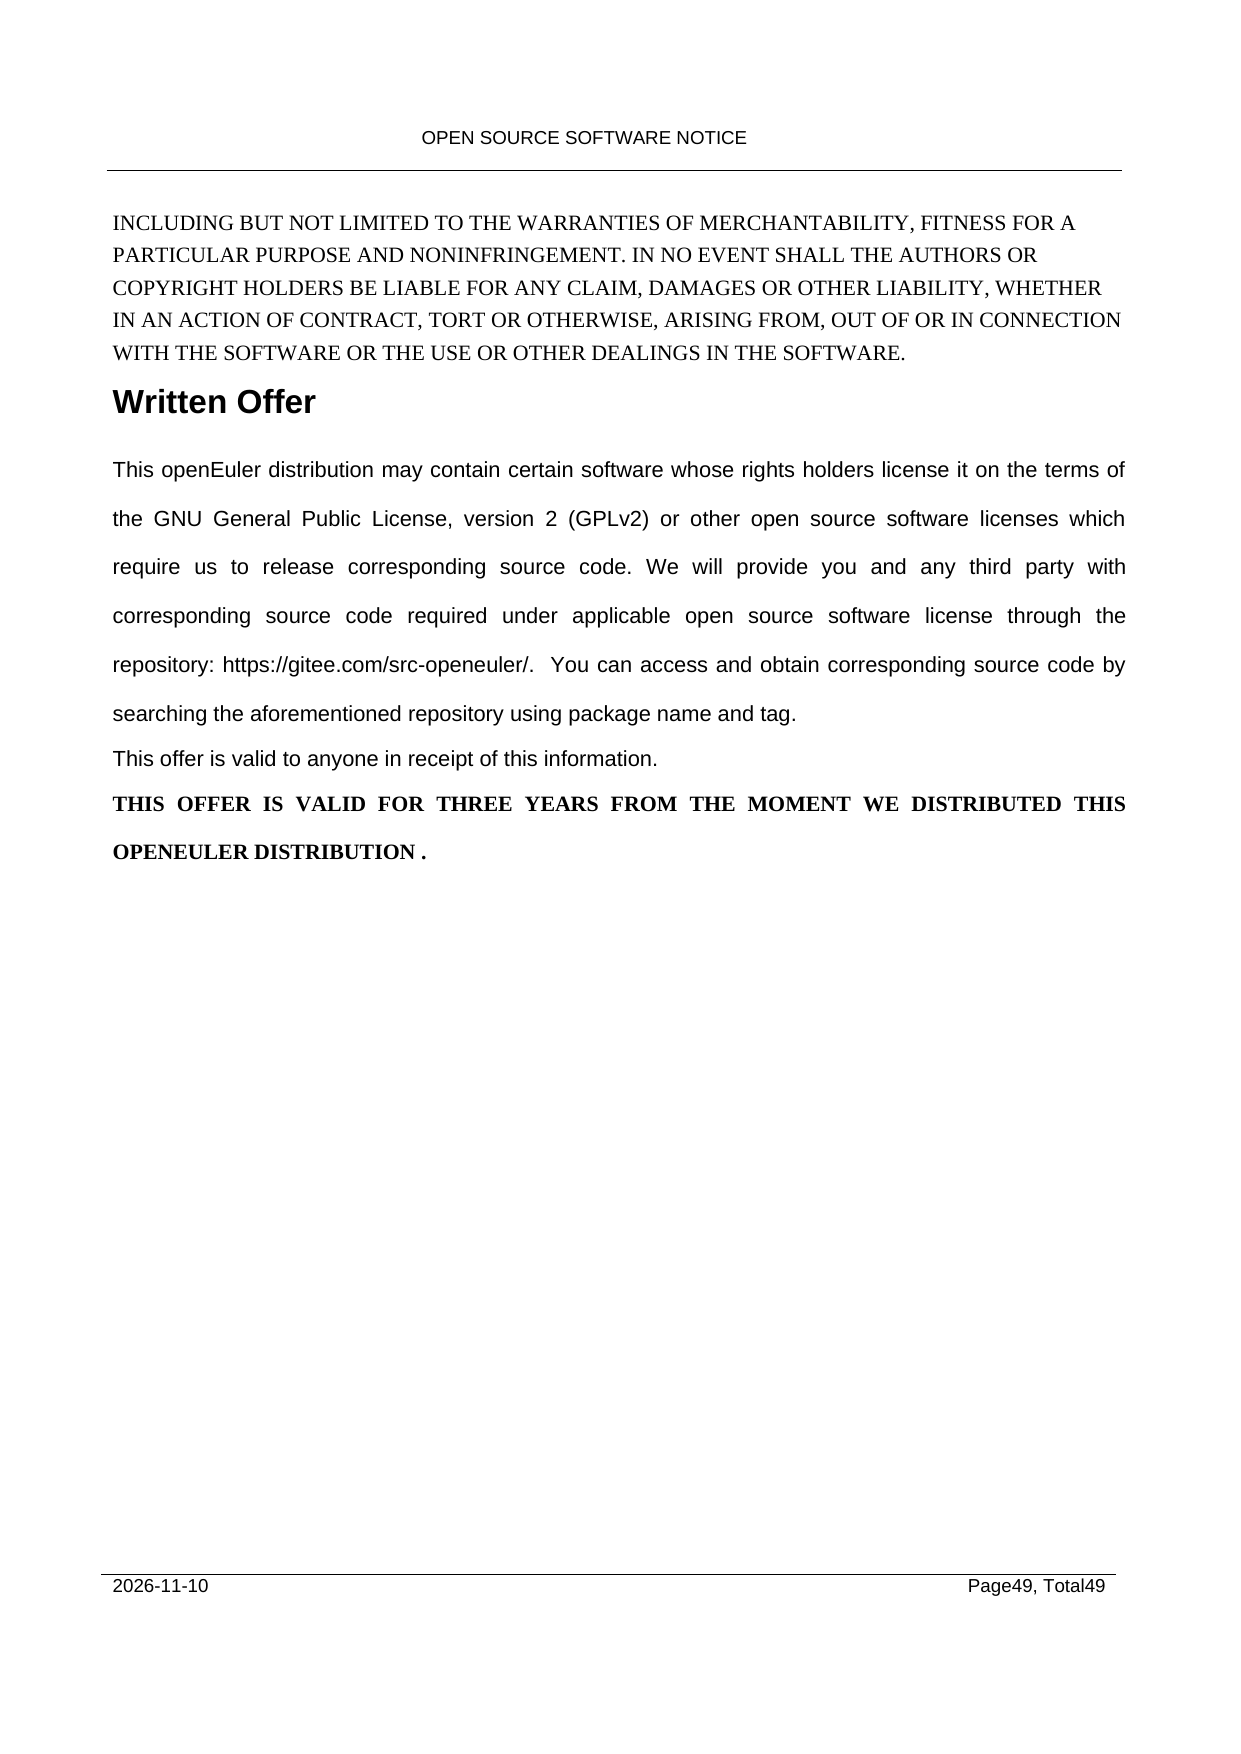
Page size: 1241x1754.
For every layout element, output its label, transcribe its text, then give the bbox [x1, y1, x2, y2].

text This openEuler distribution may contain certain software whose rights holders license it on the terms of the GNU General Public License, version 2 (GPLv2) or other open source software licenses which require us to release corresponding source code. We will provide you and any third party with corresponding source code required under applicable open source software license through the repository: https://gitee.com/src-openeuler/. You can access and obtain corresponding source code by searching the aforementioned repository using package name and tag. [112, 453, 1128, 729]
text THIS OFFER IS VALID FOR THREE YEARS FROM THE MOMENT WE DISTRIBUTED THIS OPENEULER DISTRIBUTION . [112, 787, 1128, 868]
text This offer is valid to anyone in receipt of this information. [112, 742, 1128, 774]
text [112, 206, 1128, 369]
text Written Offer [112, 369, 1128, 434]
